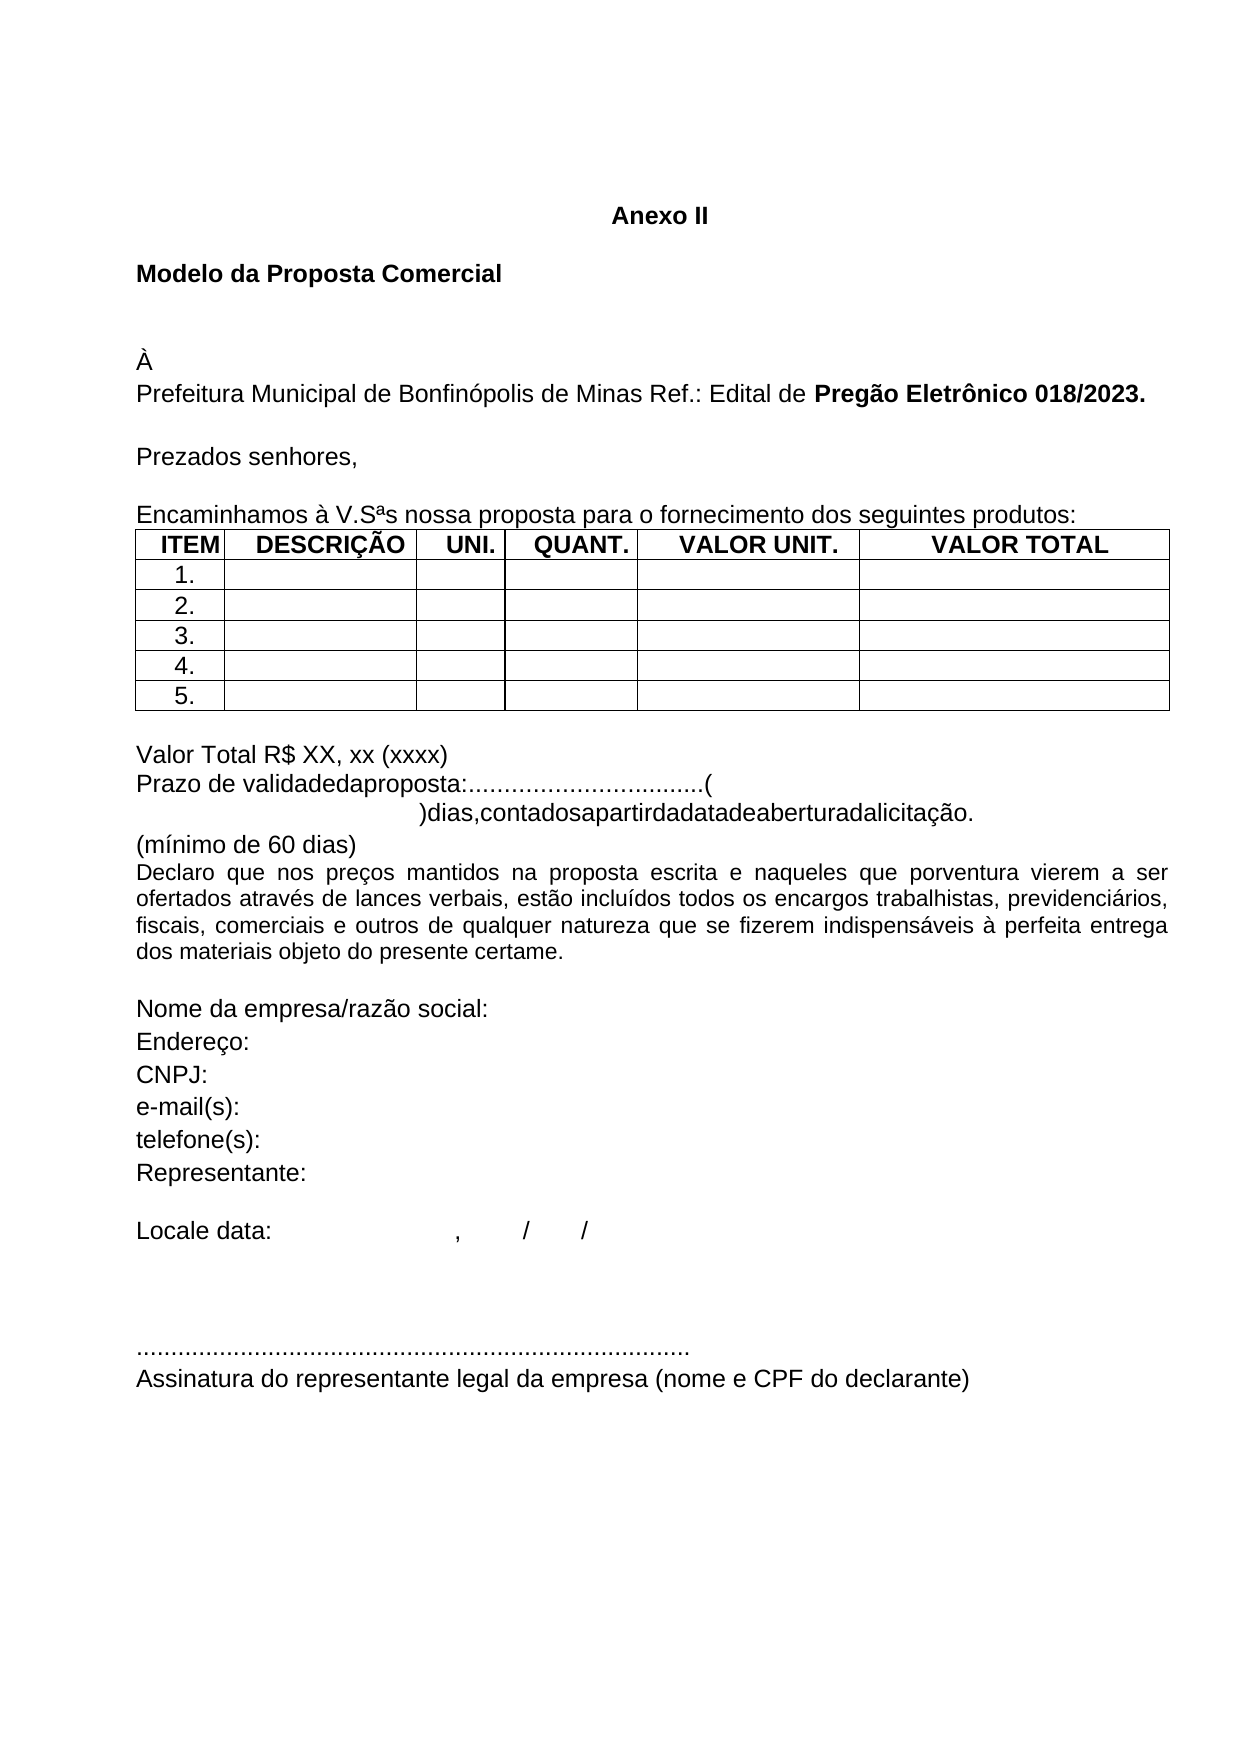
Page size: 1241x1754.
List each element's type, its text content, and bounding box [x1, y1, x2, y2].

text Locale data: , / / [136, 1216, 1184, 1245]
text Endereço: [136, 1027, 1184, 1056]
text Prefeitura Municipal de Bonfinópolis de Minas Ref.: Edital de Pregão Eletrônico 018/2023. [136, 379, 1184, 408]
table_cell [506, 590, 637, 619]
text Valor Total R$ XX, xx (xxxx) [136, 740, 1184, 769]
text Prazo de validadedaproposta: ..........( )dias,contadosapartirdadatadeaberturadalicitação. [136, 769, 1184, 826]
text Prezados senhores, [136, 442, 1184, 471]
table_cell [136, 621, 224, 649]
table_header UNI. [417, 530, 504, 559]
table_cell [225, 560, 416, 589]
table_cell [136, 560, 224, 589]
text Anexo II [136, 201, 1184, 230]
table_cell [225, 590, 416, 619]
table_header VALOR UNIT. [638, 530, 859, 559]
table_cell [417, 651, 504, 680]
table_cell [417, 560, 504, 589]
table_cell [860, 560, 1169, 589]
text (mínimo de 60 dias) [136, 830, 1184, 859]
table_cell [225, 681, 416, 710]
text e-mail(s): [136, 1092, 1184, 1121]
table_cell [225, 651, 416, 680]
text telefone(s): [136, 1125, 1184, 1154]
table_cell [638, 651, 859, 680]
table_cell [506, 681, 637, 710]
table_header ITEM [136, 530, 224, 559]
table_cell [136, 681, 224, 710]
table_cell [225, 621, 416, 649]
table_header DESCRIÇÃO [225, 530, 416, 559]
table_cell [860, 590, 1169, 619]
text Nome da empresa/razão social: [136, 994, 1184, 1023]
table_cell [136, 651, 224, 680]
table_cell [638, 560, 859, 589]
text Encaminhamos à V.Sªs nossa proposta para o fornecimento dos seguintes produtos: [136, 500, 1184, 529]
text Modelo da Proposta Comercial [136, 259, 1184, 288]
table_cell [638, 681, 859, 710]
table_cell [506, 560, 637, 589]
table_cell [417, 681, 504, 710]
table_cell [417, 621, 504, 649]
table_cell [860, 651, 1169, 680]
table_cell [638, 621, 859, 649]
table_cell [506, 621, 637, 649]
table_header QUANT. [506, 530, 637, 559]
table_cell [417, 590, 504, 619]
text Representante: [136, 1158, 1184, 1187]
table_cell [860, 681, 1169, 710]
table_cell [136, 590, 224, 619]
text À [136, 347, 1184, 376]
table_header VALOR TOTAL [860, 530, 1169, 559]
text CNPJ: [136, 1059, 1184, 1088]
text Declaro que nos preços mantidos na proposta escrita e naqueles que porventura vierem a ser ofertados através de lances verbais, estão incluídos todos os encargos trabalhistas, previdenciários, fiscais, comerciais e outros de qualquer natureza que se fizerem indispensáveis à perfeita entrega dos materiais objeto do presente certame. [136, 859, 1169, 964]
text ................................................................................ [136, 1331, 1184, 1360]
table_cell [860, 621, 1169, 649]
text Assinatura do representante legal da empresa (nome e CPF do declarante) [136, 1364, 1184, 1393]
table_cell [638, 590, 859, 619]
table_cell [506, 651, 637, 680]
